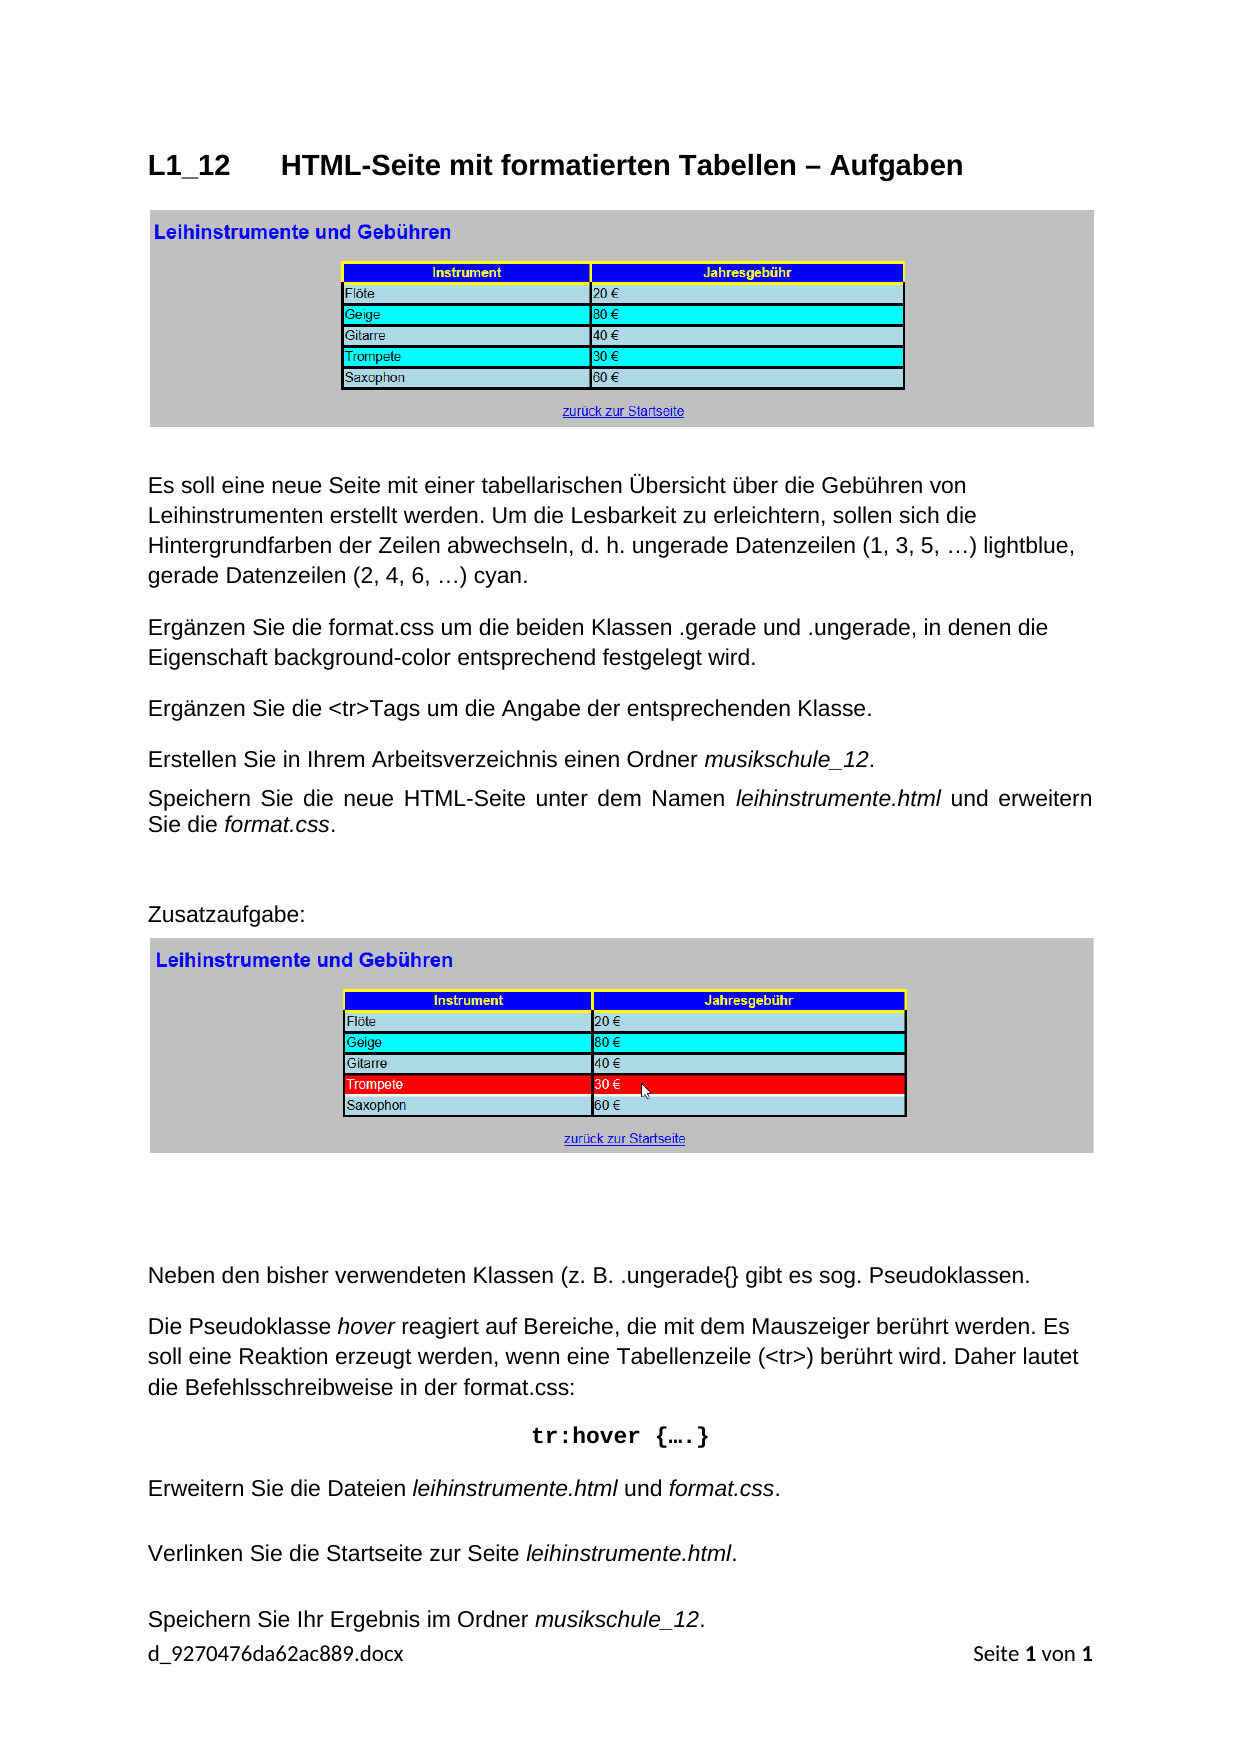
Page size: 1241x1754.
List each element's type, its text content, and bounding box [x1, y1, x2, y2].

text Ergänzen Sie die <tr>Tags um die Angabe der entsprechenden Klasse. [148, 695, 1093, 721]
list Erstellen Sie in Ihrem Arbeitsverzeichnis einen Ordner musikschule_12. [148, 746, 1093, 772]
text L1_12 HTML-Seite mit formatierten Tabellen – Aufgaben [148, 148, 1093, 181]
picture [150, 210, 1094, 426]
text tr:hover {….} [148, 1424, 1093, 1450]
picture [150, 938, 1093, 1153]
text Zusatzaufgabe: [148, 901, 1093, 927]
text Erweitern Sie die Dateien leihinstrumente.html und format.css. [148, 1475, 1093, 1501]
text Die Pseudoklasse hover reagiert auf Bereiche, die mit dem Mauszeiger berührt werden. Es soll eine Reaktion erzeugt werden, wenn eine Tabellenzeile (<tr>) berührt wird. Daher lautet die Befehlsschreibweise in der format.css: [148, 1313, 1093, 1400]
text Ergänzen Sie die format.css um die beiden Klassen .gerade und .ungerade, in denen die Eigenschaft background-color entsprechend festgelegt wird. [148, 613, 1093, 670]
text Speichern Sie die neue HTML-Seite unter dem Namen leihinstrumente.html und erweitern Sie die format.css. [148, 784, 1093, 837]
text Neben den bisher verwendeten Klassen (z. B. .ungerade{} gibt es sog. Pseudoklassen. [148, 1262, 1093, 1288]
text Verlinken Sie die Startseite zur Seite leihinstrumente.html. [148, 1540, 1093, 1567]
text Speichern Sie Ihr Ergebnis im Ordner musikschule_12. [148, 1606, 1093, 1632]
